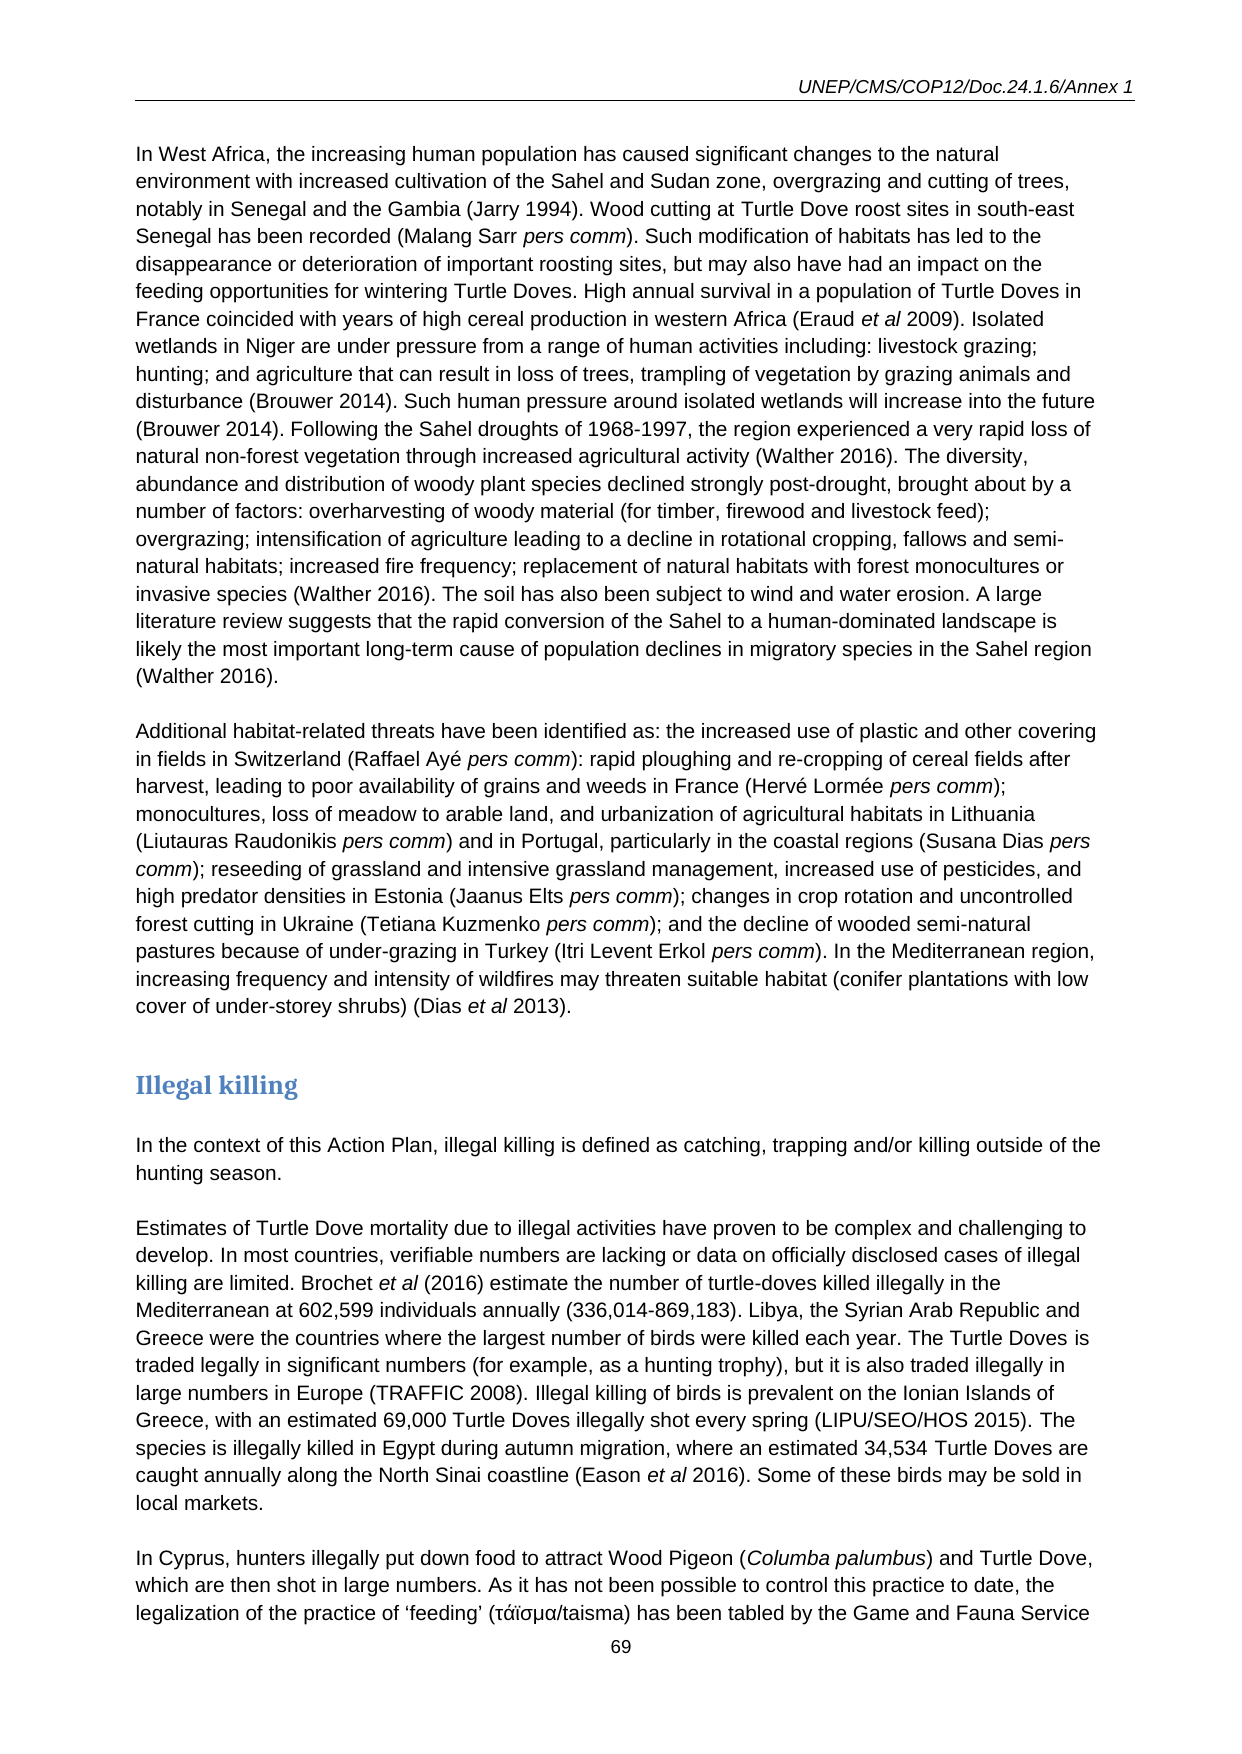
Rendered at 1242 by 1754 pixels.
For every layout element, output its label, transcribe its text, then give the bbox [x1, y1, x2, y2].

text Illegal killing [135, 1070, 1106, 1101]
text In the context of this Action Plan, illegal killing is defined as catching, trapping and/or killing outside of the hunting season. [135, 1133, 1106, 1184]
text In West Africa, the increasing human population has caused significant changes to the natural environment with increased cultivation of the Sahel and Sudan zone, overgrazing and cutting of trees, notably in Senegal and the Gambia (Jarry 1994). Wood cutting at Turtle Dove roost sites in south-east Senegal has been recorded (Malang Sarr pers comm). Such modification of habitats has led to the disappearance or deterioration of important roosting sites, but may also have had an impact on the feeding opportunities for wintering Turtle Doves. High annual survival in a population of Turtle Doves in France coincided with years of high cereal production in western Africa (Eraud et al 2009). Isolated wetlands in Niger are under pressure from a range of human activities including: livestock grazing; hunting; and agriculture that can result in loss of trees, trampling of vegetation by grazing animals and disturbance (Brouwer 2014). Such human pressure around isolated wetlands will increase into the future (Brouwer 2014). Following the Sahel droughts of 1968-1997, the region experienced a very rapid loss of natural non-forest vegetation through increased agricultural activity (Walther 2016). The diversity, abundance and distribution of woody plant species declined strongly post-drought, brought about by a number of factors: overharvesting of woody material (for timber, firewood and livestock feed); overgrazing; intensification of agriculture leading to a decline in rotational cropping, fallows and semi-natural habitats; increased fire frequency; replacement of natural habitats with forest monocultures or invasive species (Walther 2016). The soil has also been subject to wind and water erosion. A large literature review suggests that the rapid conversion of the Sahel to a human-dominated landscape is likely the most important long-term cause of population declines in migratory species in the Sahel region (Walther 2016). [135, 141, 1106, 688]
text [135, 1546, 1106, 1624]
text Additional habitat-related threats have been identified as: the increased use of plastic and other covering in fields in Switzerland (Raffael Ayé pers comm): rapid ploughing and re-cropping of cereal fields after harvest, leading to poor availability of grains and weeds in France (Hervé Lormée pers comm); monocultures, loss of meadow to arable land, and urbanization of agricultural habitats in Lithuania (Liutauras Raudonikis pers comm) and in Portugal, particularly in the coastal regions (Susana Dias pers comm); reseeding of grassland and intensive grassland management, increased use of pesticides, and high predator densities in Estonia (Jaanus Elts pers comm); changes in crop rotation and uncontrolled forest cutting in Ukraine (Tetiana Kuzmenko pers comm); and the decline of wooded semi-natural pastures because of under-grazing in Turkey (Itri Levent Erkol pers comm). In the Mediterranean region, increasing frequency and intensity of wildfires may threaten suitable habitat (conifer plantations with low cover of under-storey shrubs) (Dias et al 2013). [135, 719, 1106, 1018]
text Estimates of Turtle Dove mortality due to illegal activities have proven to be complex and challenging to develop. In most countries, verifiable numbers are lacking or data on officially disclosed cases of illegal killing are limited. Brochet et al (2016) estimate the number of turtle-doves killed illegally in the Mediterranean at 602,599 individuals annually (336,014-869,183). Libya, the Syrian Arab Republic and Greece were the countries where the largest number of birds were killed each year. The Turtle Doves is traded legally in significant numbers (for example, as a hunting trophy), but it is also traded illegally in large numbers in Europe (TRAFFIC 2008). Illegal killing of birds is prevalent on the Ionian Islands of Greece, with an estimated 69,000 Turtle Doves illegally shot every spring (LIPU/SEO/HOS 2015). The species is illegally killed in Egypt during autumn migration, where an estimated 34,534 Turtle Doves are caught annually along the North Sinai coastline (Eason et al 2016). Some of these birds may be sold in local markets. [135, 1216, 1106, 1514]
